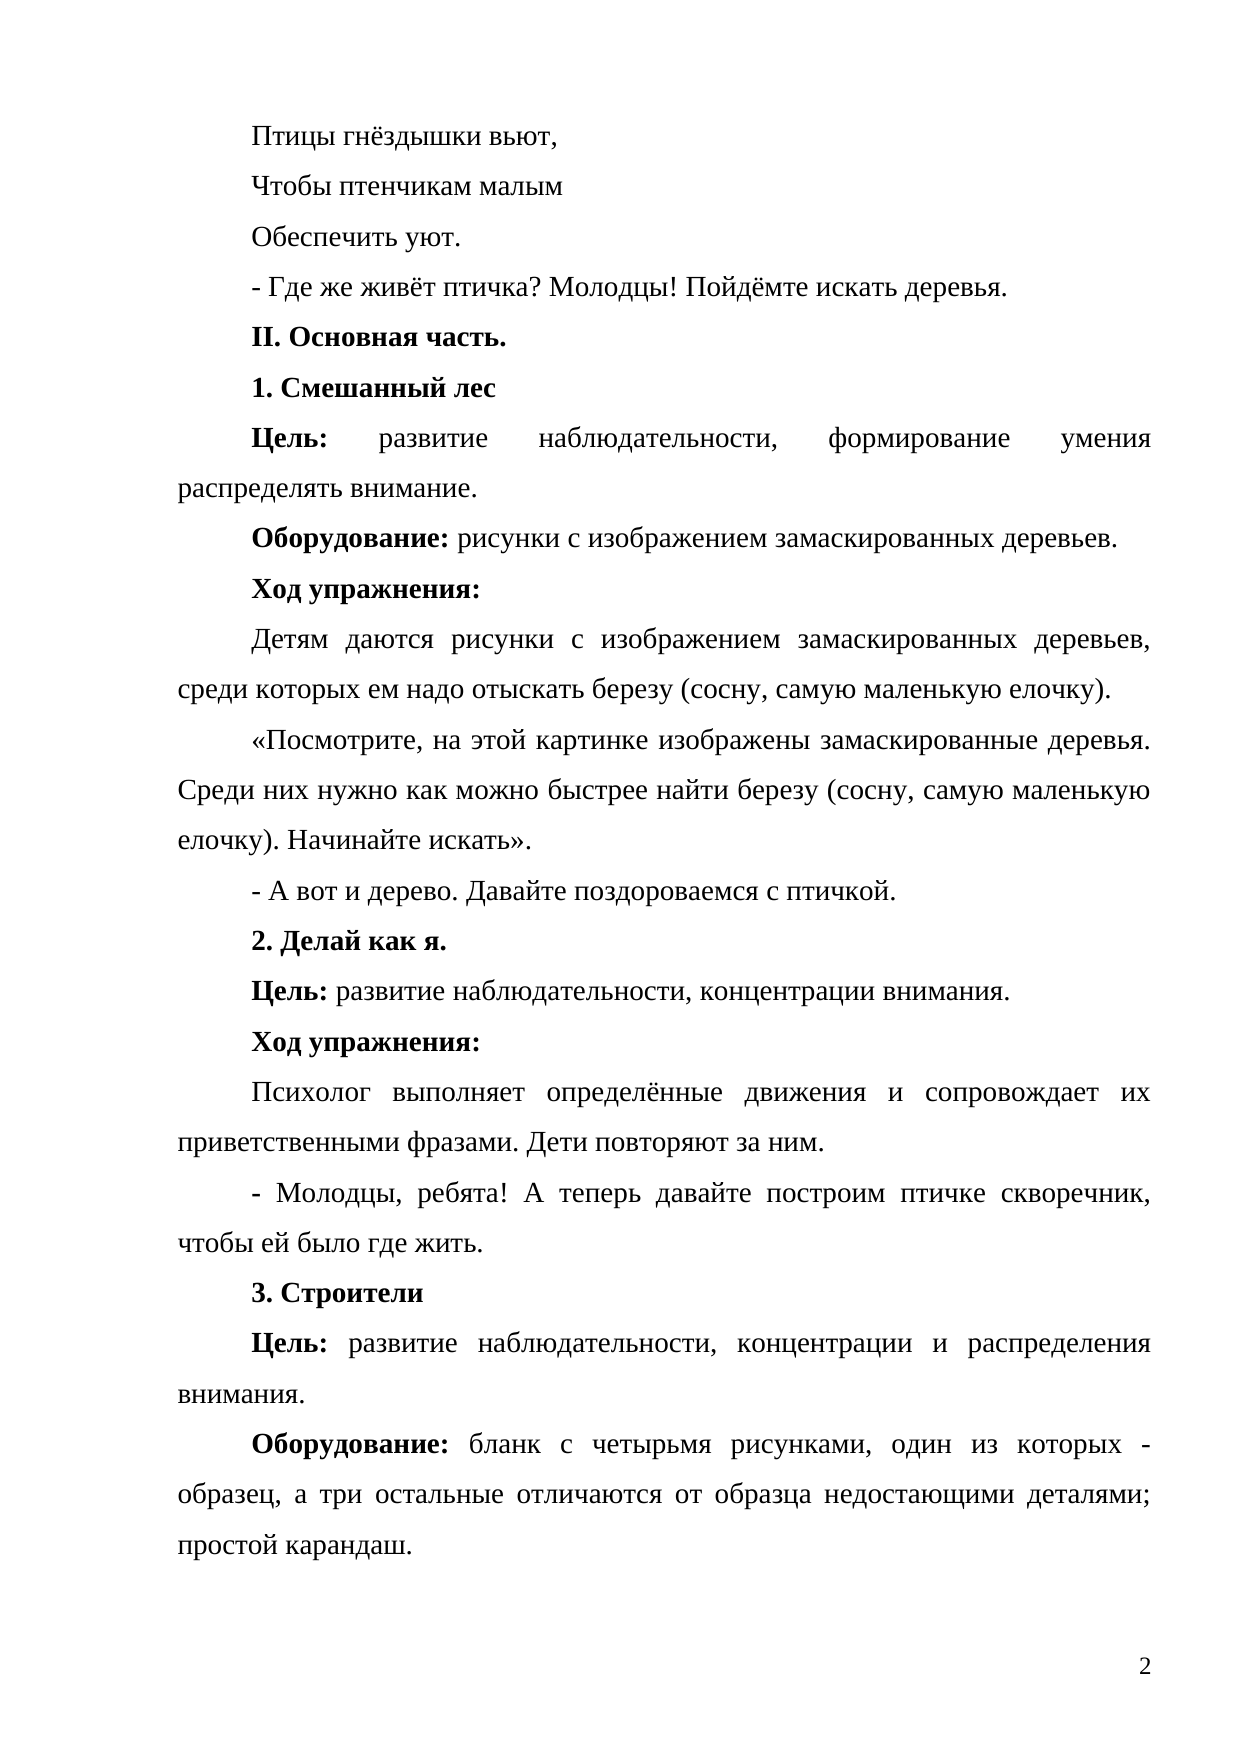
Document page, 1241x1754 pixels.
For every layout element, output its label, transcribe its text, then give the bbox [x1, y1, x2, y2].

text Цель: развитие наблюдательности, формирование умения распределять внимание. [177, 420, 1152, 504]
text Психолог выполняет определённые движения и сопровождает их приветственными фразами. Дети повторяют за ним. [177, 1074, 1152, 1158]
text Оборудование: бланк с четырьмя рисунками, один из которых - образец, а три остальные отличаются от образца недостающими деталями; простой карандаш. [177, 1426, 1152, 1560]
text - А вот и дерево. Давайте поздороваемся с птичкой. [177, 873, 1152, 906]
text Оборудование: рисунки с изображением замаскированных деревьев. [177, 521, 1152, 554]
text Ход упражнения: [177, 571, 1152, 604]
text Ход упражнения: [177, 1024, 1152, 1057]
text «Посмотрите, на этой картинке изображены замаскированные деревья. Среди них нужно как можно быстрее найти березу (сосну, самую маленькую елочку). Начинайте искать». [177, 722, 1152, 856]
text 2. Делай как я. [177, 923, 1152, 957]
text - Молодцы, ребята! А теперь давайте построим птичке скворечник, чтобы ей было где жить. [177, 1175, 1152, 1258]
text Чтобы птенчикам малым [177, 168, 1152, 202]
text 3. Строители [177, 1275, 1152, 1309]
text Цель: развитие наблюдательности, концентрации внимания. [177, 973, 1152, 1007]
text II. Основная часть. [177, 319, 1152, 353]
text Детям даются рисунки с изображением замаскированных деревьев, среди которых ем надо отыскать березу (сосну, самую маленькую елочку). [177, 621, 1152, 705]
text - Где же живёт птичка? Молодцы! Пойдёмте искать деревья. [177, 269, 1152, 303]
text Птицы гнёздышки вьют, [177, 118, 1152, 152]
text Обеспечить уют. [177, 219, 1152, 252]
text 1. Смешанный лес [177, 370, 1152, 403]
text Цель: развитие наблюдательности, концентрации и распределения внимания. [177, 1326, 1152, 1409]
